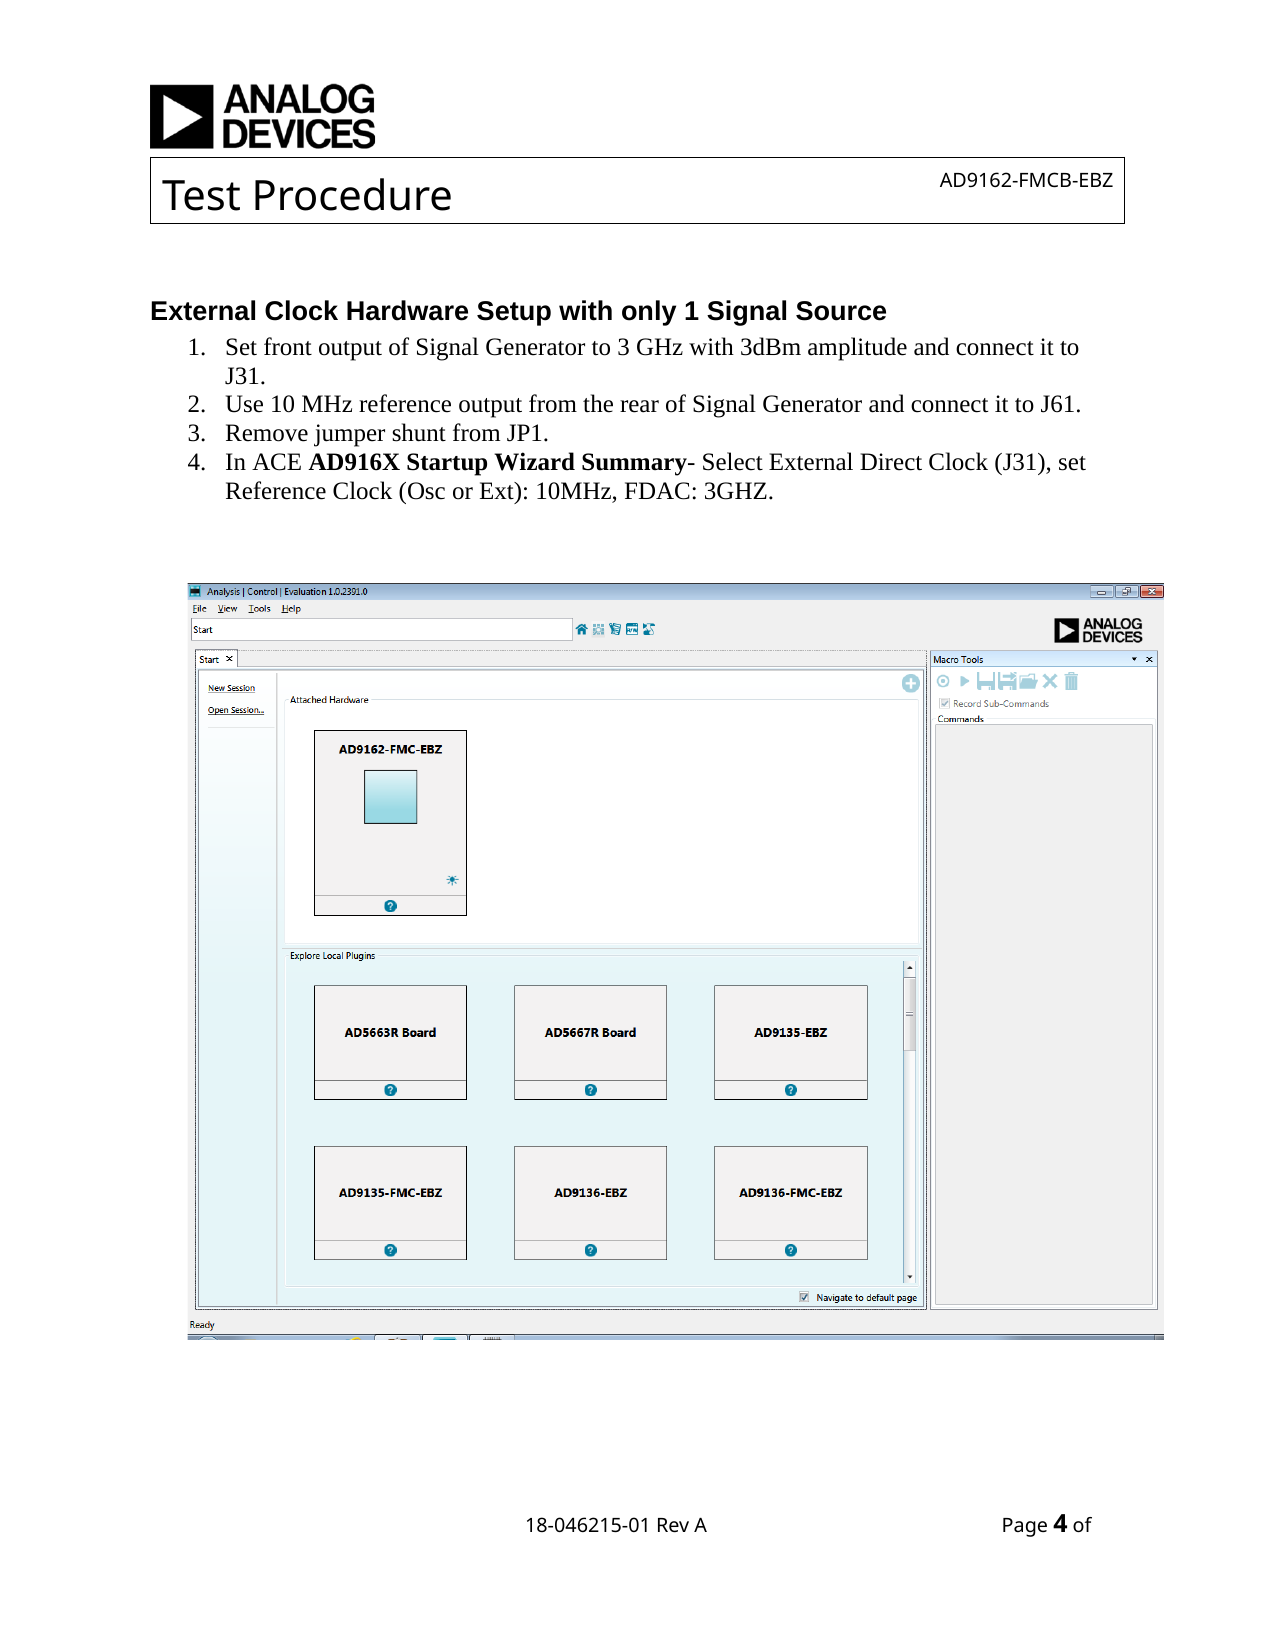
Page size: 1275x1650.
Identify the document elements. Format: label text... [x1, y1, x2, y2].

list Use 10 MHz reference output from the rear of Signal Generator and connect it to J61. [187, 389, 1125, 418]
picture [187, 583, 1164, 1340]
list Remove jumper shunt from JP1. [187, 418, 1125, 447]
list Set front output of Signal Generator to 3 GHz with 3dBm amplitude and connect it to J31. [187, 332, 1125, 389]
subtitle External Clock Hardware Setup with only 1 Signal Source [150, 294, 1125, 326]
picture [150, 83, 375, 149]
list In ACE AD916X Startup Wizard Summary- Select External Direct Clock (J31), set Reference Clock (Osc or Ext): 10MHz, FDAC: 3GHZ. [187, 447, 1125, 504]
